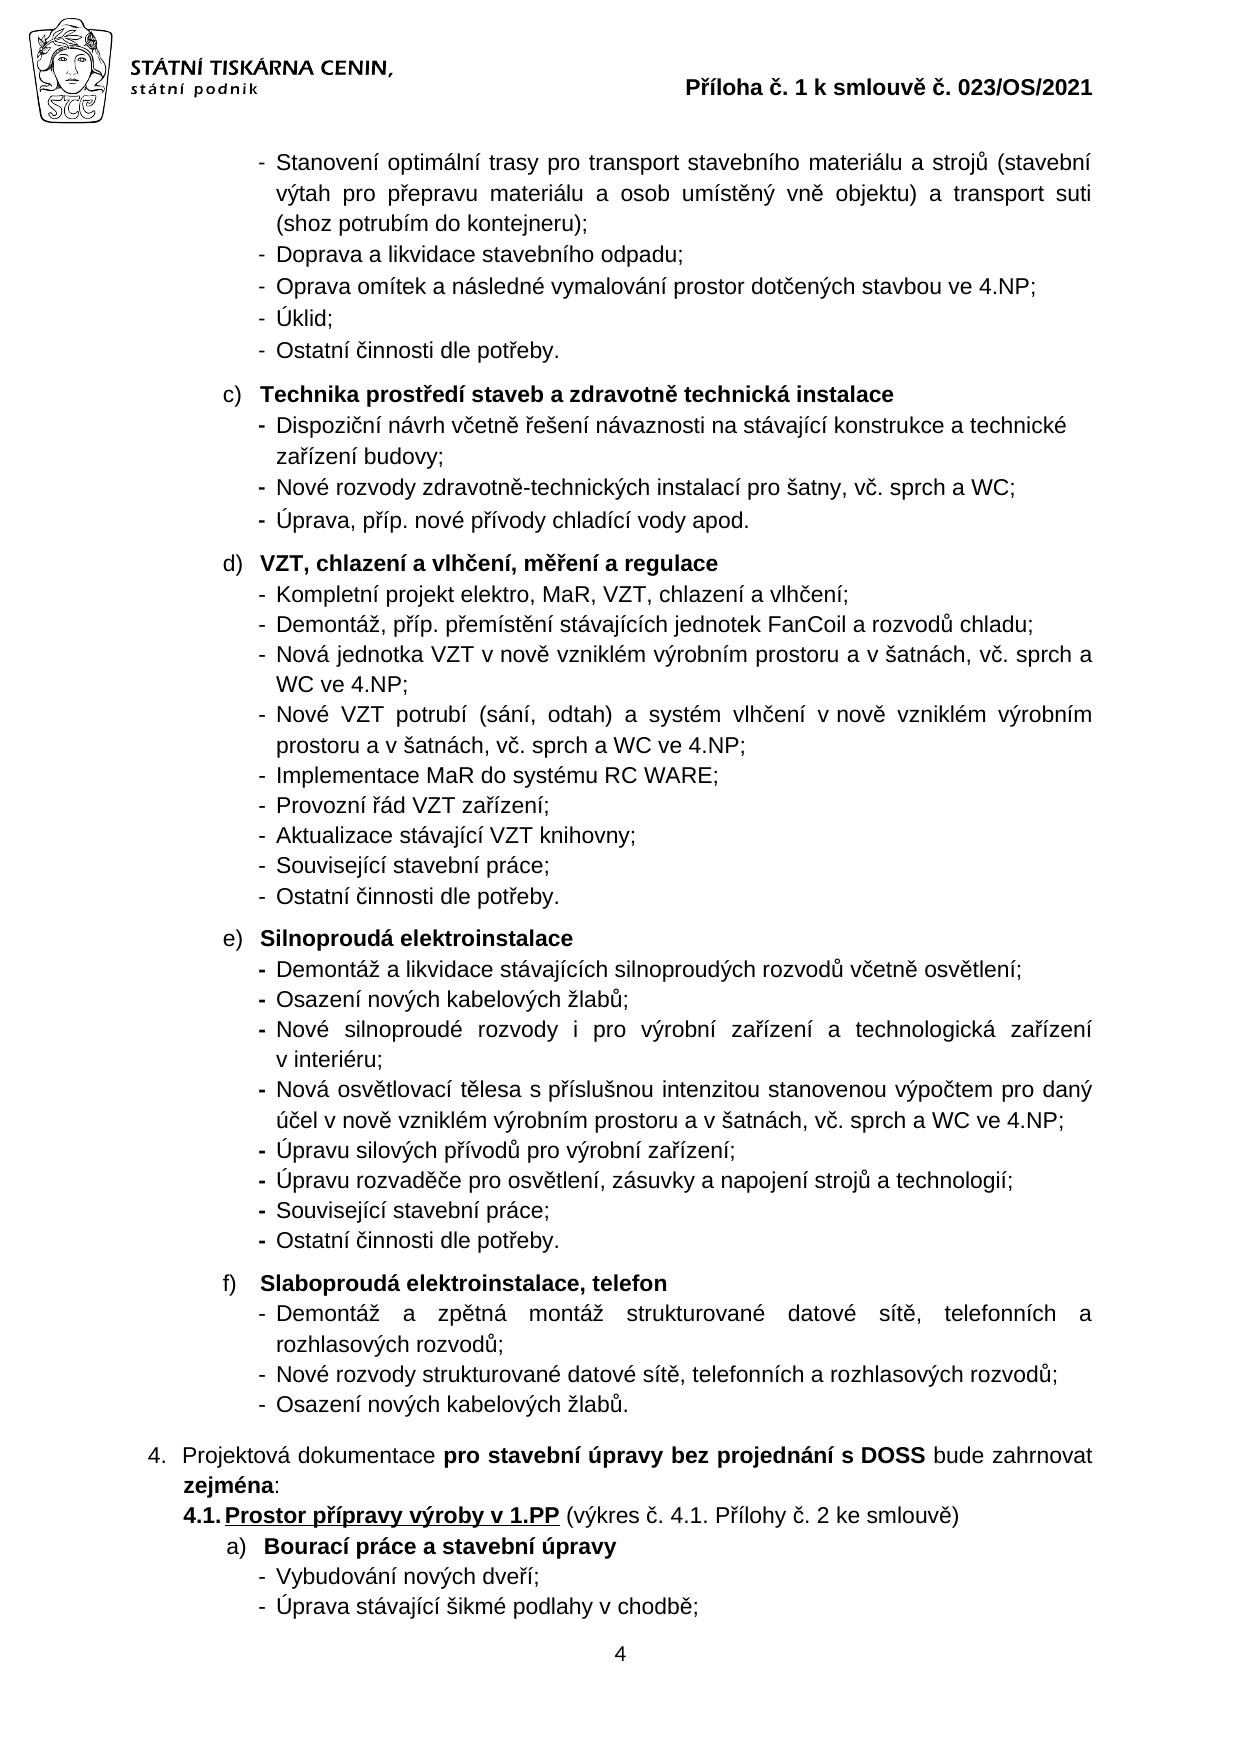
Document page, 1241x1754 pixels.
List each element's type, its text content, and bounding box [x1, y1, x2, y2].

list Nová osvětlovací tělesa s příslušnou intenzitou stanovenou výpočtem pro daný účel v nově vzniklém výrobním prostoru a v šatnách, vč. sprch a WC ve 4.NP; [258, 1076, 1092, 1133]
list Úprava stávající šikmé podlahy v chodbě; [258, 1593, 1092, 1619]
list Demontáž a likvidace stávajících silnoproudých rozvodů včetně osvětlení; [258, 956, 1092, 982]
list Dispoziční návrh včetně řešení návaznosti na stávající konstrukce a technické zařízení budovy; [258, 411, 1092, 470]
list Bourací práce a stavební úpravy [226, 1533, 1092, 1559]
list Nové silnoproudé rozvody i pro výrobní zařízení a technologická zařízení v interiéru; [258, 1016, 1092, 1073]
list Osazení nových kabelových žlabů. [258, 1391, 1092, 1417]
list Ostatní činnosti dle potřeby. [258, 883, 1092, 909]
list Oprava omítek a následné vymalování prostor dotčených stavbou ve 4.NP; [258, 272, 1092, 300]
list Úpravu rozvaděče pro osvětlení, zásuvky a napojení strojů a technologií; [258, 1167, 1092, 1193]
list Nové rozvody strukturované datové sítě, telefonních a rozhlasových rozvodů; [258, 1361, 1092, 1387]
list Osazení nových kabelových žlabů; [258, 986, 1092, 1012]
list Nová jednotka VZT v nově vzniklém výrobním prostoru a v šatnách, vč. sprch a WC ve 4.NP; [258, 641, 1092, 698]
list Implementace MaR do systému RC WARE; [258, 762, 1092, 788]
list Demontáž a zpětná montáž strukturované datové sítě, telefonních a rozhlasových rozvodů; [258, 1300, 1092, 1357]
list Související stavební práce; [258, 852, 1092, 879]
list Stanovení optimální trasy pro transport stavebního materiálu a strojů (stavební výtah pro přepravu materiálu a osob umístěný vně objektu) a transport suti (shoz potrubím do kontejneru); [258, 148, 1092, 236]
list Nové VZT potrubí (sání, odtah) a systém vlhčení v nově vzniklém výrobním prostoru a v šatnách, vč. sprch a WC ve 4.NP; [258, 701, 1092, 758]
list Demontáž, příp. přemístění stávajících jednotek FanCoil a rozvodů chladu; [258, 611, 1092, 637]
list Nové rozvody zdravotně-technických instalací pro šatny, vč. sprch a WC; [258, 473, 1092, 502]
list VZT, chlazení a vlhčení, měření a regulace [223, 550, 1092, 577]
list Slaboproudá elektroinstalace, telefon [223, 1270, 1092, 1297]
list Aktualizace stávající VZT knihovny; [258, 822, 1092, 849]
text 4. Projektová dokumentace pro stavební úpravy bez projednání s DOSS bude zahrnovat zejména: [148, 1442, 1092, 1499]
picture [0, 0, 412, 148]
list Vybudování nových dveří; [258, 1563, 1092, 1589]
list Kompletní projekt elektro, MaR, VZT, chlazení a vlhčení; [258, 581, 1092, 607]
list Související stavební práce; [258, 1197, 1092, 1224]
list Silnoproudá elektroinstalace [223, 925, 1092, 952]
list Úprava, příp. nové přívody chladící vody apod. [258, 506, 1092, 534]
list Úklid; [258, 304, 1092, 332]
list Ostatní činnosti dle potřeby. [258, 1227, 1092, 1254]
list Technika prostředí staveb a zdravotně technická instalace [223, 381, 1092, 408]
list Prostor přípravy výroby v 1.PP (výkres č. 4.1. Přílohy č. 2 ke smlouvě) [183, 1502, 1092, 1529]
list Ostatní činnosti dle potřeby. [258, 337, 1092, 364]
list Úpravu silových přívodů pro výrobní zařízení; [258, 1137, 1092, 1163]
list Doprava a likvidace stavebního odpadu; [258, 240, 1092, 268]
list Provozní řád VZT zařízení; [258, 792, 1092, 818]
